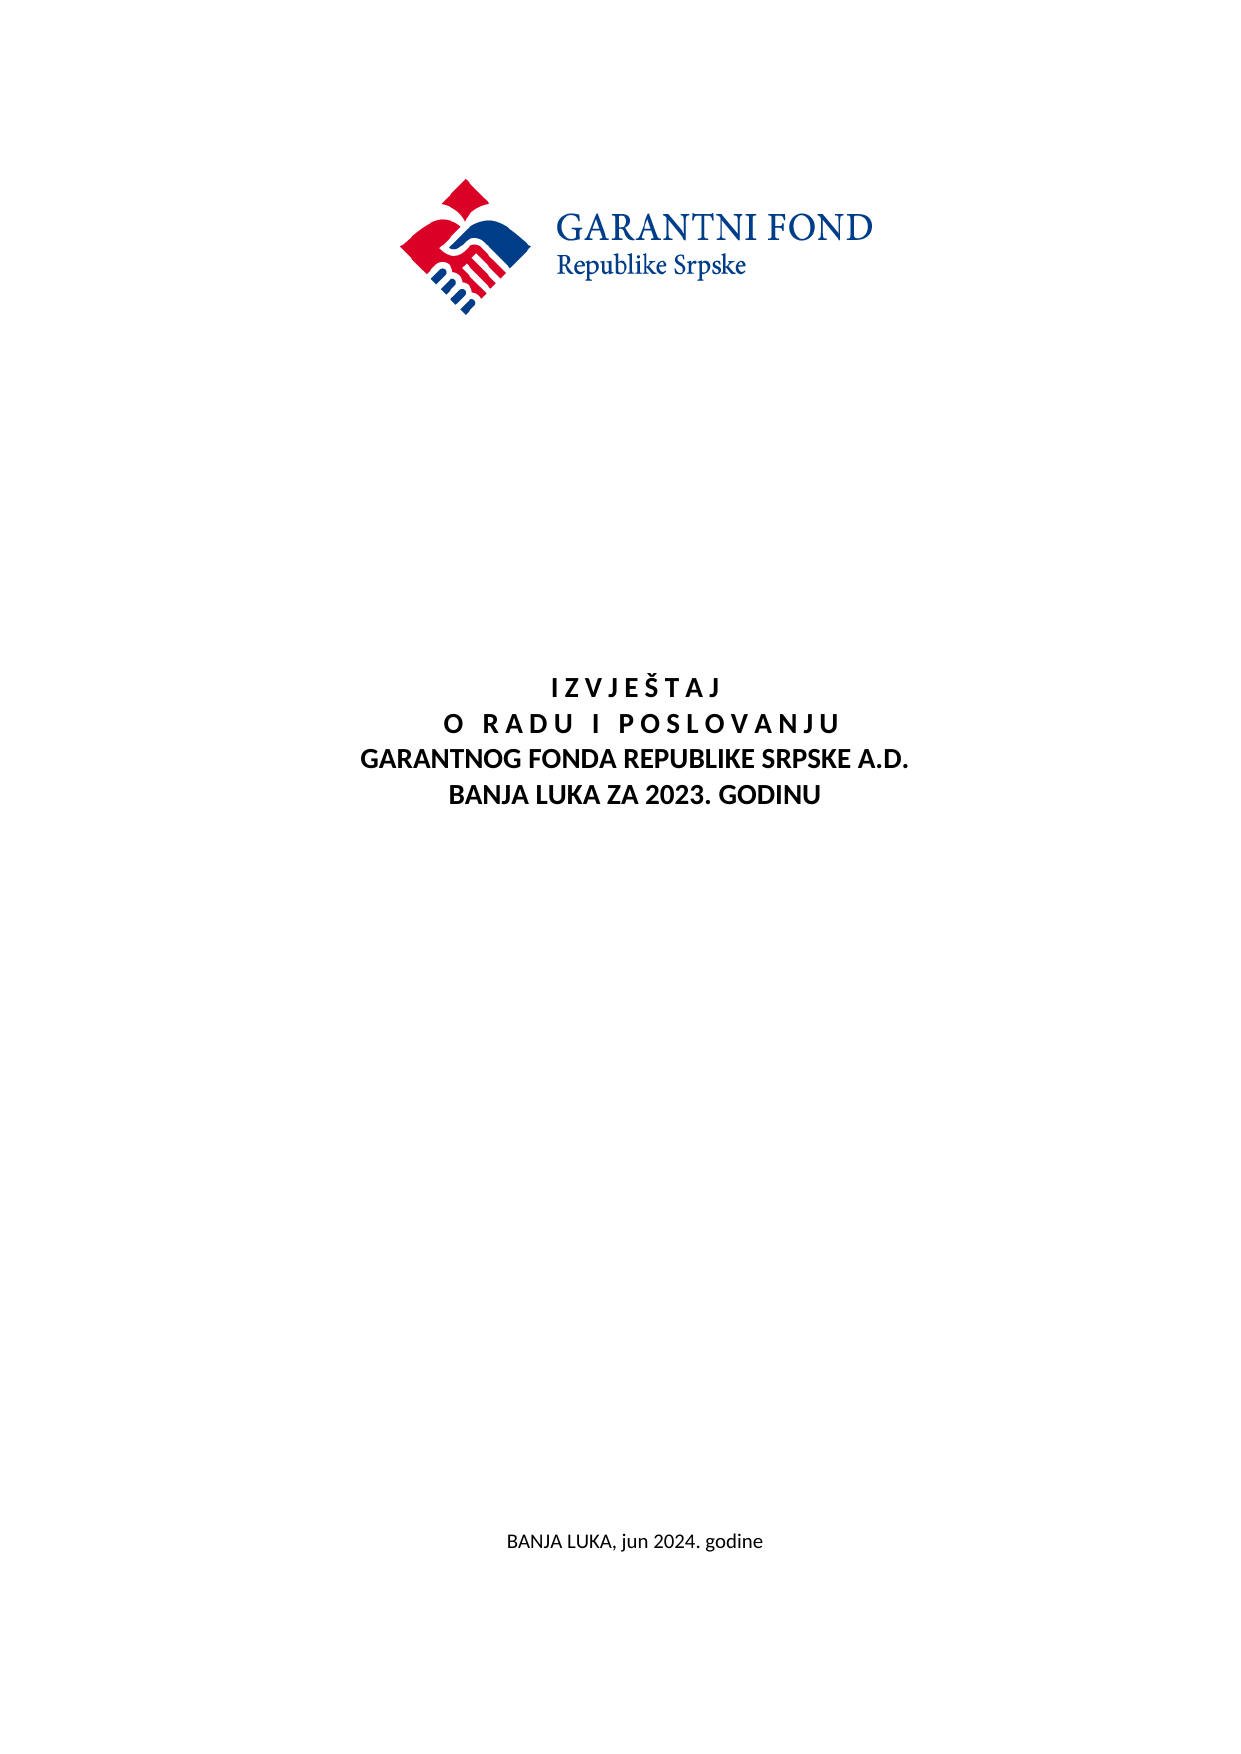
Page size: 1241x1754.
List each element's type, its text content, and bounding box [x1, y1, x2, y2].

text O RADU I POSLOVANJU [177, 705, 1092, 740]
text BANJA LUKA, jun 2024. godine [177, 1528, 1092, 1554]
picture [392, 176, 877, 316]
text IZVJEŠTAJ [177, 669, 1092, 705]
text GARANTNOG FONDA REPUBLIKE SRPSKE A.D. [177, 740, 1092, 776]
text BANJA LUKA ZA 2023. GODINU [177, 776, 1092, 812]
